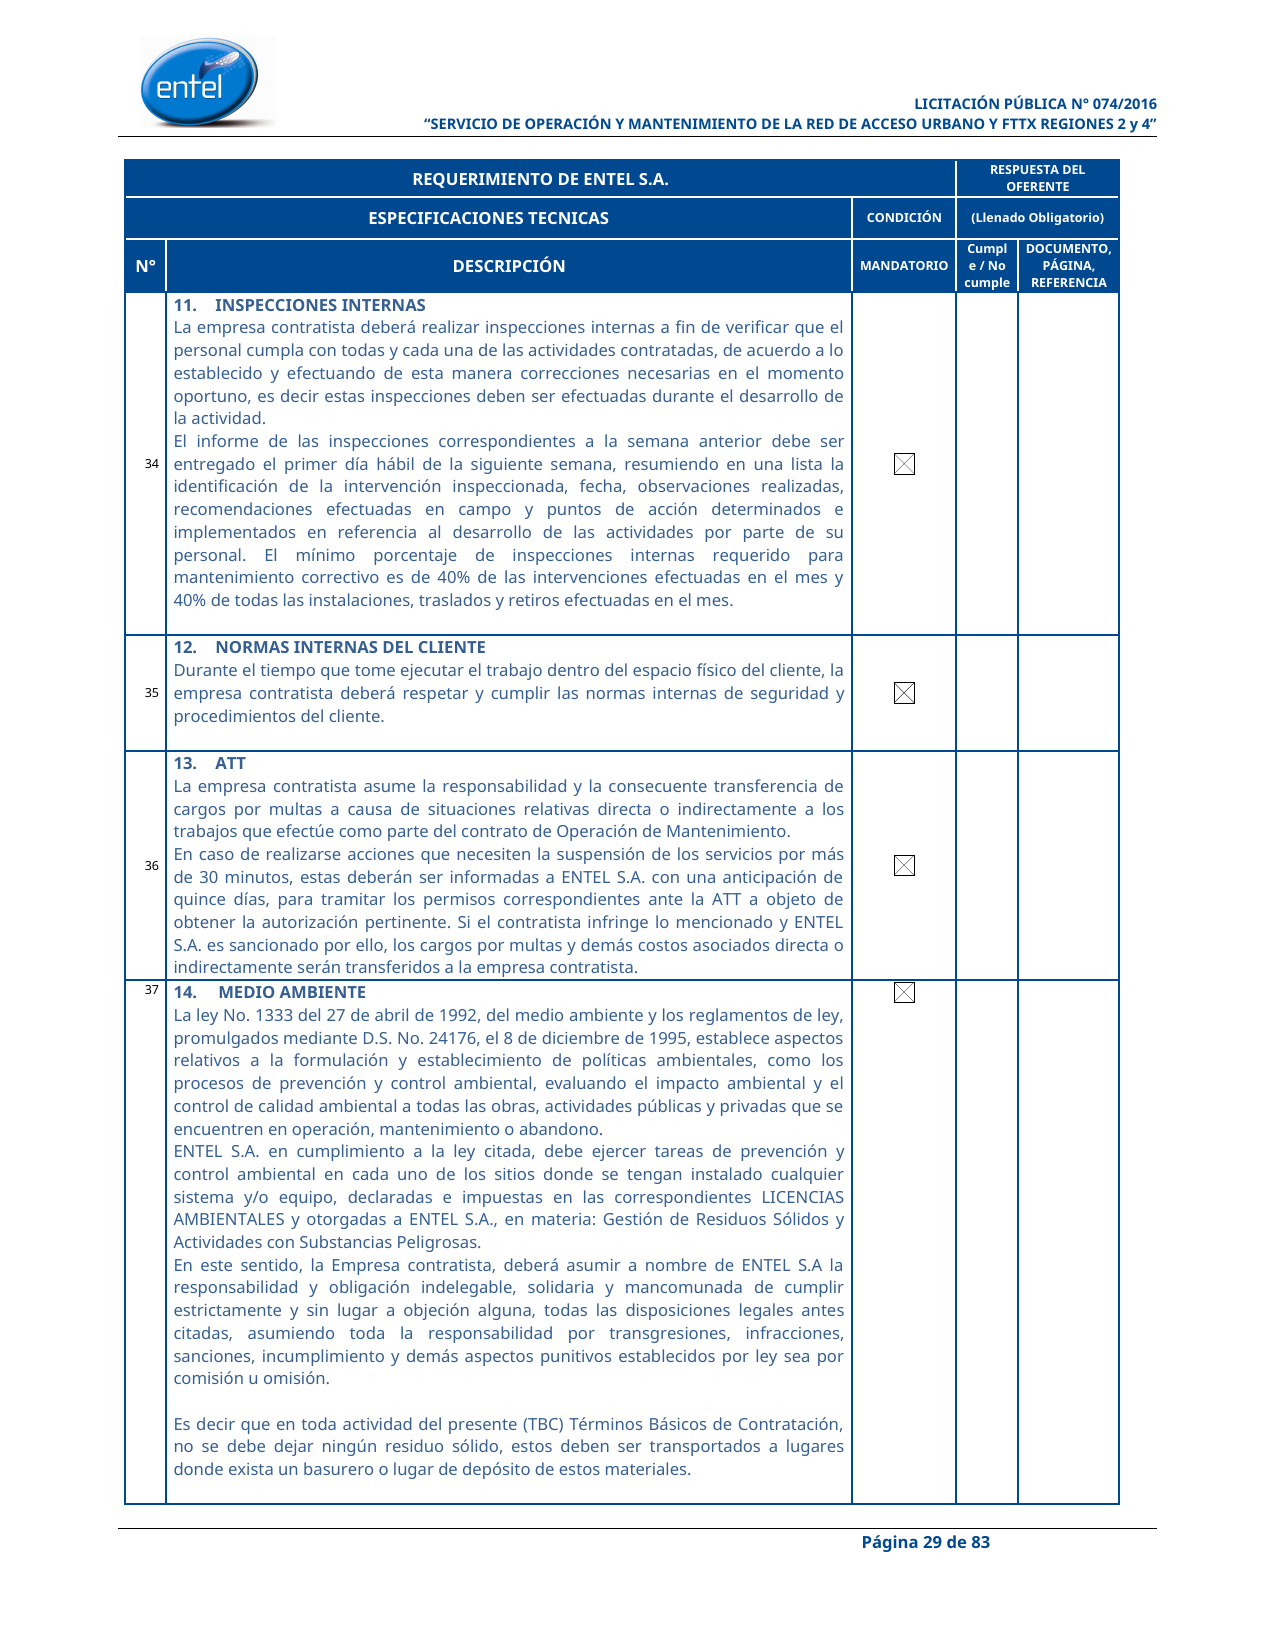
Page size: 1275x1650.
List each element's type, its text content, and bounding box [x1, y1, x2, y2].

table_cell Cumple / No cumple [957, 240, 1017, 291]
table_cell [957, 981, 1017, 1503]
table_cell ATT La empresa contratista asume la responsabilidad y la consecuente transferencia de cargos por multas a causa de situaciones relativas directa o indirectamente a los trabajos que efectúe como parte del contrato de Operación de Mantenimiento. En caso de realizarse acciones que necesiten la suspensión de los servicios por más de 30 minutos, estas deberán ser informadas a ENTEL S.A. con una anticipación de quince días, para tramitar los permisos correspondientes ante la ATT a objeto de obtener la autorización pertinente. Si el contratista infringe lo mencionado y ENTEL S.A. es sancionado por ello, los cargos por multas y demás costos asociados directa o indirectamente serán transferidos a la empresa contratista. [167, 752, 851, 979]
table_cell [957, 636, 1017, 749]
table_cell [853, 981, 955, 1503]
table_cell [1019, 752, 1118, 979]
table_cell 34 [126, 293, 165, 634]
table_cell Inspecciones internas La empresa contratista deberá realizar inspecciones internas a fin de verificar que el personal cumpla con todas y cada una de las actividades contratadas, de acuerdo a lo establecido y efectuando de esta manera correcciones necesarias en el momento oportuno, es decir estas inspecciones deben ser efectuadas durante el desarrollo de la actividad. El informe de las inspecciones correspondientes a la semana anterior debe ser entregado el primer día hábil de la siguiente semana, resumiendo en una lista la identificación de la intervención inspeccionada, fecha, observaciones realizadas, recomendaciones efectuadas en campo y puntos de acción determinados e implementados en referencia al desarrollo de las actividades por parte de su personal. El mínimo porcentaje de inspecciones internas requerido para mantenimiento correctivo es de 40% de las intervenciones efectuadas en el mes y 40% de todas las instalaciones, traslados y retiros efectuadas en el mes. [167, 293, 851, 634]
table_cell [957, 752, 1017, 979]
table_header REQUERIMIENTO DE ENTEL S.A. [126, 161, 955, 196]
table_cell MANDATORIO [853, 240, 955, 291]
table_cell [1019, 981, 1118, 1503]
table_cell [1019, 636, 1118, 749]
table_cell CONDICIÓN [853, 198, 955, 238]
table_cell 35 [126, 636, 165, 749]
table_cell [853, 752, 955, 979]
table_cell 36 [126, 752, 165, 979]
table_header RESPUESTA DEL OFERENTE [957, 161, 1118, 196]
table_cell NOrmas internas del cliente Durante el tiempo que tome ejecutar el trabajo dentro del espacio físico del cliente, la empresa contratista deberá respetar y cumplir las normas internas de seguridad y procedimientos del cliente. [167, 636, 851, 749]
table_cell ESPECIFICACIONES TECNICAS [126, 198, 851, 238]
table_cell [853, 636, 955, 749]
table_cell DESCRIPCIÓN [167, 240, 851, 291]
table_cell [853, 293, 955, 634]
table_cell [957, 293, 1017, 634]
table_cell [1019, 293, 1118, 634]
table_cell DOCUMENTO, PÁGINA, REFERENCIA [1019, 240, 1118, 291]
table_cell N° [126, 240, 165, 291]
table_cell 37 [126, 981, 165, 1503]
picture [140, 36, 276, 128]
table_cell (Llenado Obligatorio) [957, 198, 1118, 238]
